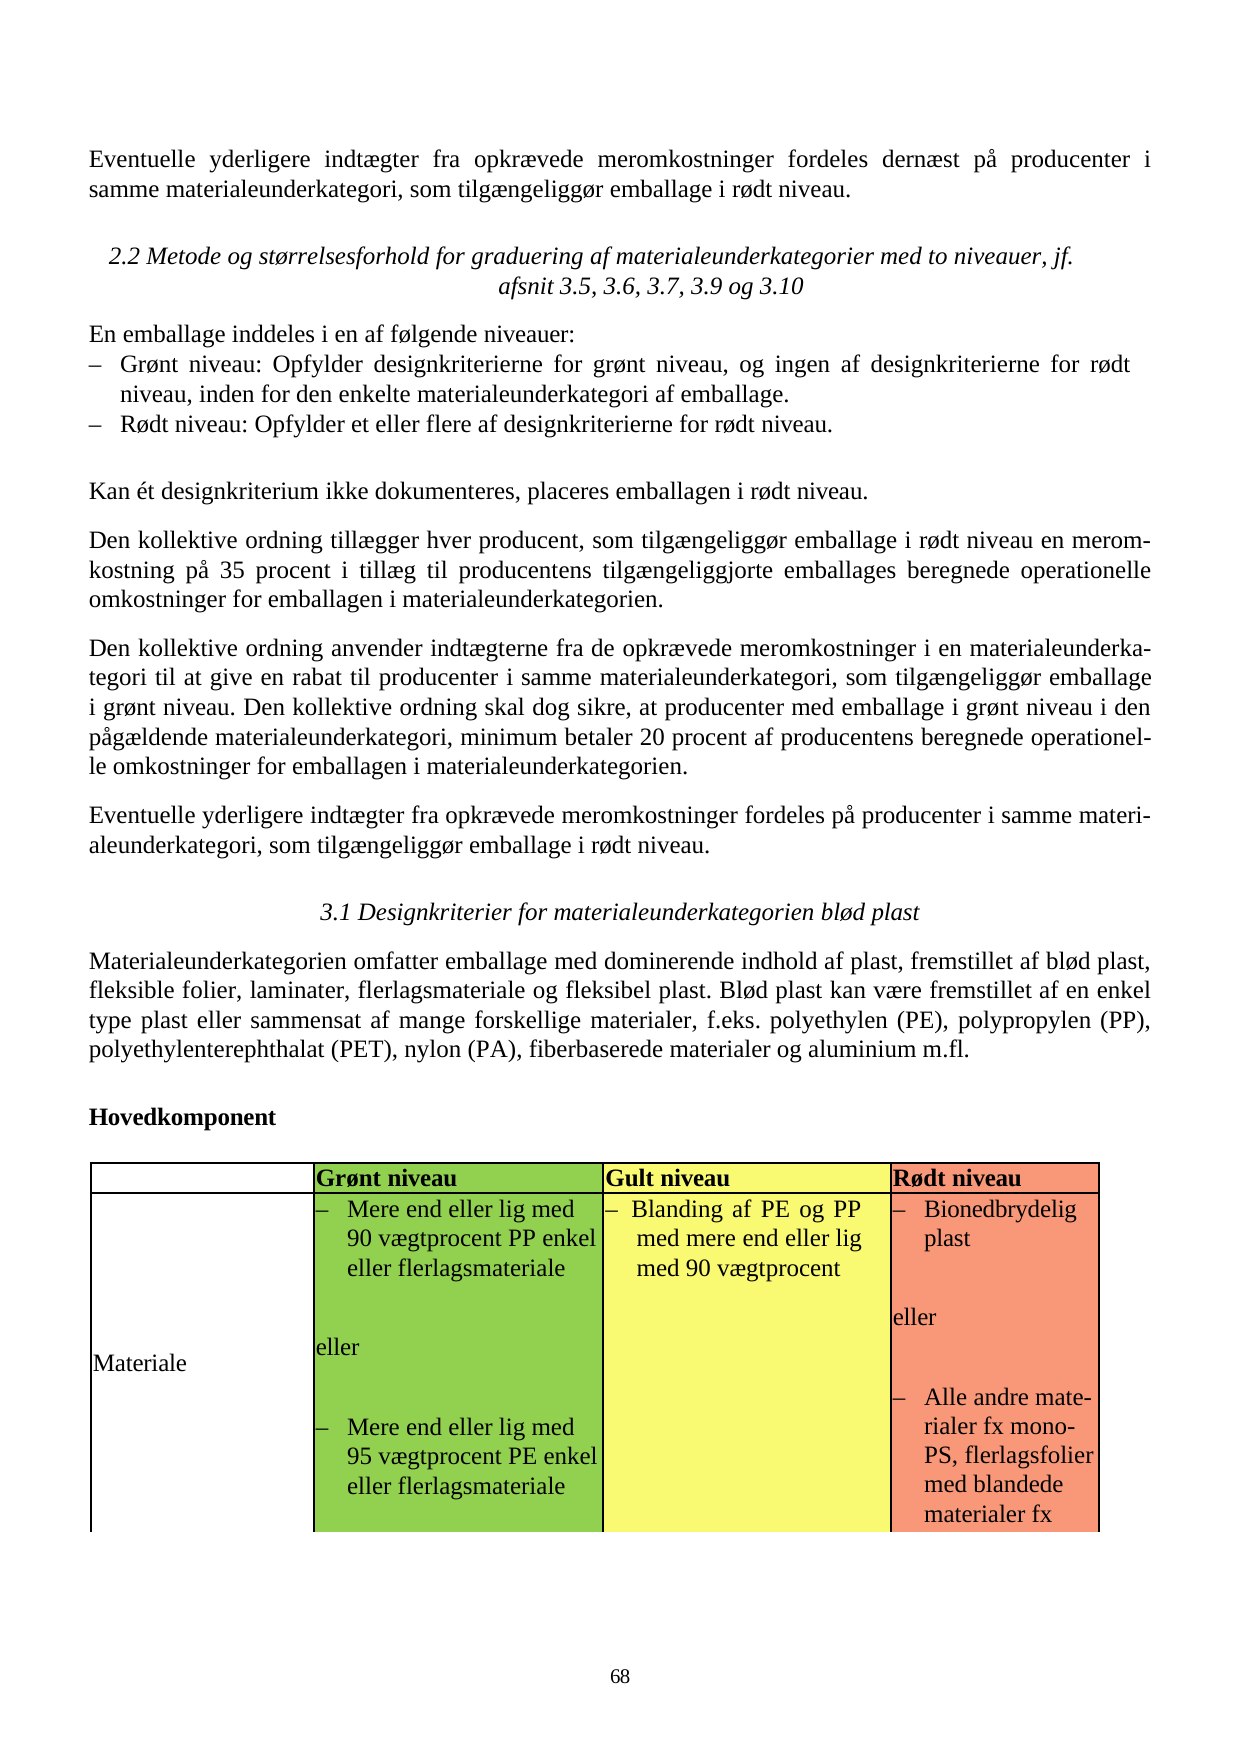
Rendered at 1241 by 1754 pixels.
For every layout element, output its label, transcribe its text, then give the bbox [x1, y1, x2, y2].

text Eventuelle yderligere indtægter fra opkrævede meromkostninger fordeles på producenter i samme materi- aleunderkategori, som tilgængeliggør emballage i rødt niveau. [88, 800, 1152, 858]
text Den kollektive ordning anvender indtægterne fra de opkrævede meromkostninger i en materialeunderka- tegori til at give en rabat til producenter i samme materialeunderkategori, som tilgængeliggør emballage i grønt niveau. Den kollektive ordning skal dog sikre, at producenter med emballage i grønt niveau i den pågældende materialeunderkategori, minimum betaler 20 procent af producentens beregnede operationel- le omkostninger for emballagen i materialeunderkategorien. [88, 633, 1152, 780]
list Metode og størrelsesforhold for graduering af materialeunderkategorier med to niveauer, jf. afsnit 3.5, 3.6, 3.7, 3.9 og 3.10 [108, 241, 1132, 300]
text Materialeunderkategorien omfatter emballage med dominerende indhold af plast, fremstillet af blød plast, fleksible folier, laminater, flerlagsmateriale og fleksibel plast. Blød plast kan være fremstillet af en enkel type plast eller sammensat af mange forskellige materialer, f.eks. polyethylen (PE), polypropylen (PP), polyethylenterephthalat (PET), nylon (PA), fiberbaserede materialer og aluminium m.fl. [88, 946, 1152, 1063]
list Grønt niveau: Opfylder designkriterierne for grønt niveau, og ingen af designkriterierne for rødt niveau, inden for den enkelte materialeunderkategori af emballage. [88, 349, 1152, 408]
table_header Gult niveau [604, 1164, 890, 1192]
list Designkriterier for materialeunderkategorien blød plast [320, 897, 1163, 926]
table_cell Materiale [92, 1194, 313, 1532]
subtitle Hovedkomponent [88, 1102, 1163, 1131]
table_header Grønt niveau [315, 1164, 602, 1192]
text Kan ét designkriterium ikke dokumenteres, placeres emballagen i rødt niveau. [88, 476, 1163, 505]
list Rødt niveau: Opfylder et eller flere af designkriterierne for rødt niveau. [88, 409, 1163, 438]
table_cell Mere end eller lig med 90 vægtprocent PP enkel eller flerlagsmateriale eller Mere end eller lig med 95 vægtprocent PE enkel eller flerlagsmateriale [315, 1194, 602, 1532]
table_cell – Blanding af PE og PP med mere end eller lig med 90 vægtprocent [604, 1194, 890, 1532]
table_header Rødt niveau [892, 1164, 1098, 1192]
table_header [92, 1164, 313, 1192]
text Eventuelle yderligere indtægter fra opkrævede meromkostninger fordeles dernæst på producenter i samme materialeunderkategori, som tilgængeliggør emballage i rødt niveau. [88, 144, 1152, 203]
text En emballage inddeles i en af følgende niveauer: [88, 319, 1163, 348]
table_cell Bionedbrydelig plast eller Alle andre mate- rialer fx mono- PS, flerlagsfolier med blandede materialer fx [892, 1194, 1098, 1532]
text Den kollektive ordning tillægger hver producent, som tilgængeliggør emballage i rødt niveau en merom- kostning på 35 procent i tillæg til producentens tilgængeliggjorte emballages beregnede operationelle omkostninger for emballagen i materialeunderkategorien. [88, 525, 1152, 613]
